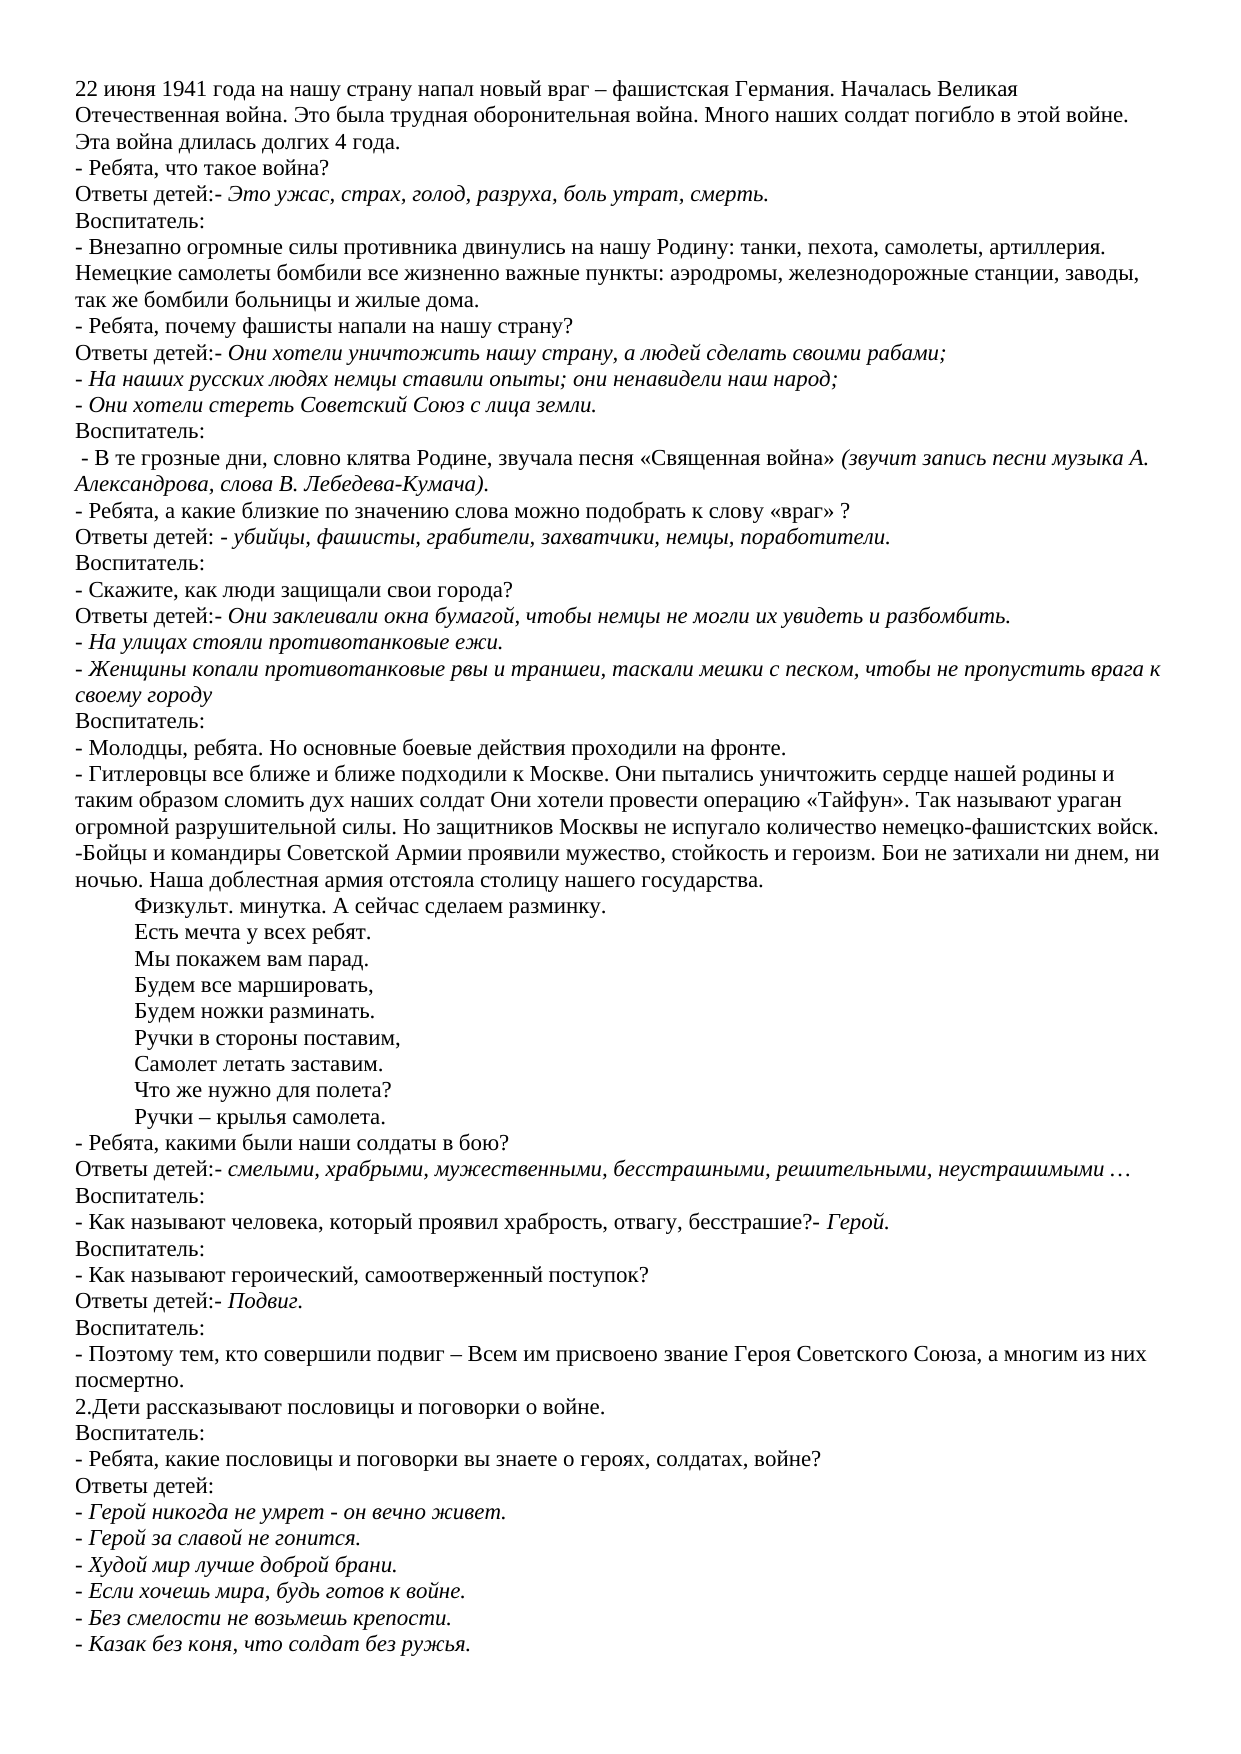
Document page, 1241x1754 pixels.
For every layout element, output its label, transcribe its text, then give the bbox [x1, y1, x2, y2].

text Ответы детей:- Подвиг. [75, 1287, 1165, 1314]
text Ответы детей:- смелыми, храбрыми, мужественными, бесстрашными, решительными, неустрашимыми … [75, 1156, 1165, 1182]
text Воспитатель: [75, 1182, 1165, 1208]
text Воспитатель: [75, 1314, 1165, 1340]
text Физкульт. минутка. А сейчас сделаем разминку. [75, 892, 1165, 918]
text Что же нужно для полета? [75, 1076, 1165, 1103]
text 2.Дети рассказывают пословицы и поговорки о войне. [75, 1393, 1165, 1419]
text - В те грозные дни, словно клятва Родине, звучала песня «Священная война» (звучит запись песни музыка А. Александрова, слова В. Лебедева-Кумача). [75, 444, 1165, 497]
text - Поэтому тем, кто совершили подвиг – Всем им присвоено звание Героя Советского Союза, а многим из них посмертно. [75, 1340, 1165, 1393]
text Будем ножки разминать. [75, 997, 1165, 1024]
text Ручки – крылья самолета. [75, 1103, 1165, 1129]
text - Как называют героический, самоотверженный поступок? [75, 1261, 1165, 1287]
text - На наших русских людях немцы ставили опыты; они ненавидели наш народ; [75, 365, 1165, 391]
text - Если хочешь мира, будь готов к войне. [75, 1577, 1165, 1603]
text Воспитатель: [75, 1419, 1165, 1445]
text Воспитатель: [75, 418, 1165, 444]
text Воспитатель: [75, 549, 1165, 576]
text Воспитатель: [75, 1234, 1165, 1261]
text - Скажите, как люди защищали свои города? Ответы детей:- Они заклеивали окна бумагой, чтобы немцы не могли их увидеть и разбомбить. - На улицах стояли противотанковые ежи. - Женщины копали противотанковые рвы и траншеи, таскали мешки с песком, чтобы не пропустить врага к своему городу [75, 576, 1165, 707]
text - Как называют человека, который проявил храбрость, отвагу, бесстрашие?- Герой. [75, 1208, 1165, 1234]
text - Без смелости не возьмешь крепости. [75, 1603, 1165, 1630]
text - Худой мир лучше доброй брани. [75, 1551, 1165, 1577]
text - Казак без коня, что солдат без ружья. [75, 1630, 1165, 1656]
text - Ребята, какими были наши солдаты в бою? [75, 1129, 1165, 1156]
text Есть мечта у всех ребят. [75, 918, 1165, 945]
text Мы покажем вам парад. [75, 945, 1165, 971]
text Будем все маршировать, [75, 971, 1165, 997]
text Воспитатель: - Молодцы, ребята. Но основные боевые действия проходили на фронте. - Гитлеровцы все ближе и ближе подходили к Москве. Они пытались уничтожить сердце нашей родины и таким образом сломить дух наших солдат Они хотели провести операцию «Тайфун». Так называют ураган огромной разрушительной силы. Но защитников Москвы не испугало количество немецко-фашистских войск. -Бойцы и командиры Советской Армии проявили мужество, стойкость и героизм. Бои не затихали ни днем, ни ночью. Наша доблестная армия отстояла столицу нашего государства. [75, 707, 1165, 892]
text - Они хотели стереть Советский Союз с лица земли. [75, 391, 1165, 418]
text Самолет летать заставим. [75, 1050, 1165, 1076]
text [75, 75, 1165, 207]
text Ручки в стороны поставим, [75, 1024, 1165, 1050]
text - Ребята, какие пословицы и поговорки вы знаете о героях, солдатах, войне? Ответы детей: - Герой никогда не умрет - он вечно живет. - Герой за славой не гонится. [75, 1445, 1165, 1551]
text Воспитатель: [75, 207, 1165, 233]
text - Внезапно огромные силы противника двинулись на нашу Родину: танки, пехота, самолеты, артиллерия. Немецкие самолеты бомбили все жизненно важные пункты: аэродромы, железнодорожные станции, заводы, так же бомбили больницы и жилые дома. - Ребята, почему фашисты напали на нашу страну? Ответы детей:- Они хотели уничтожить нашу страну, а людей сделать своими рабами; [75, 233, 1165, 365]
text - Ребята, а какие близкие по значению слова можно подобрать к слову «враг» ? Ответы детей: - убийцы, фашисты, грабители, захватчики, немцы, поработители. [75, 497, 1165, 549]
